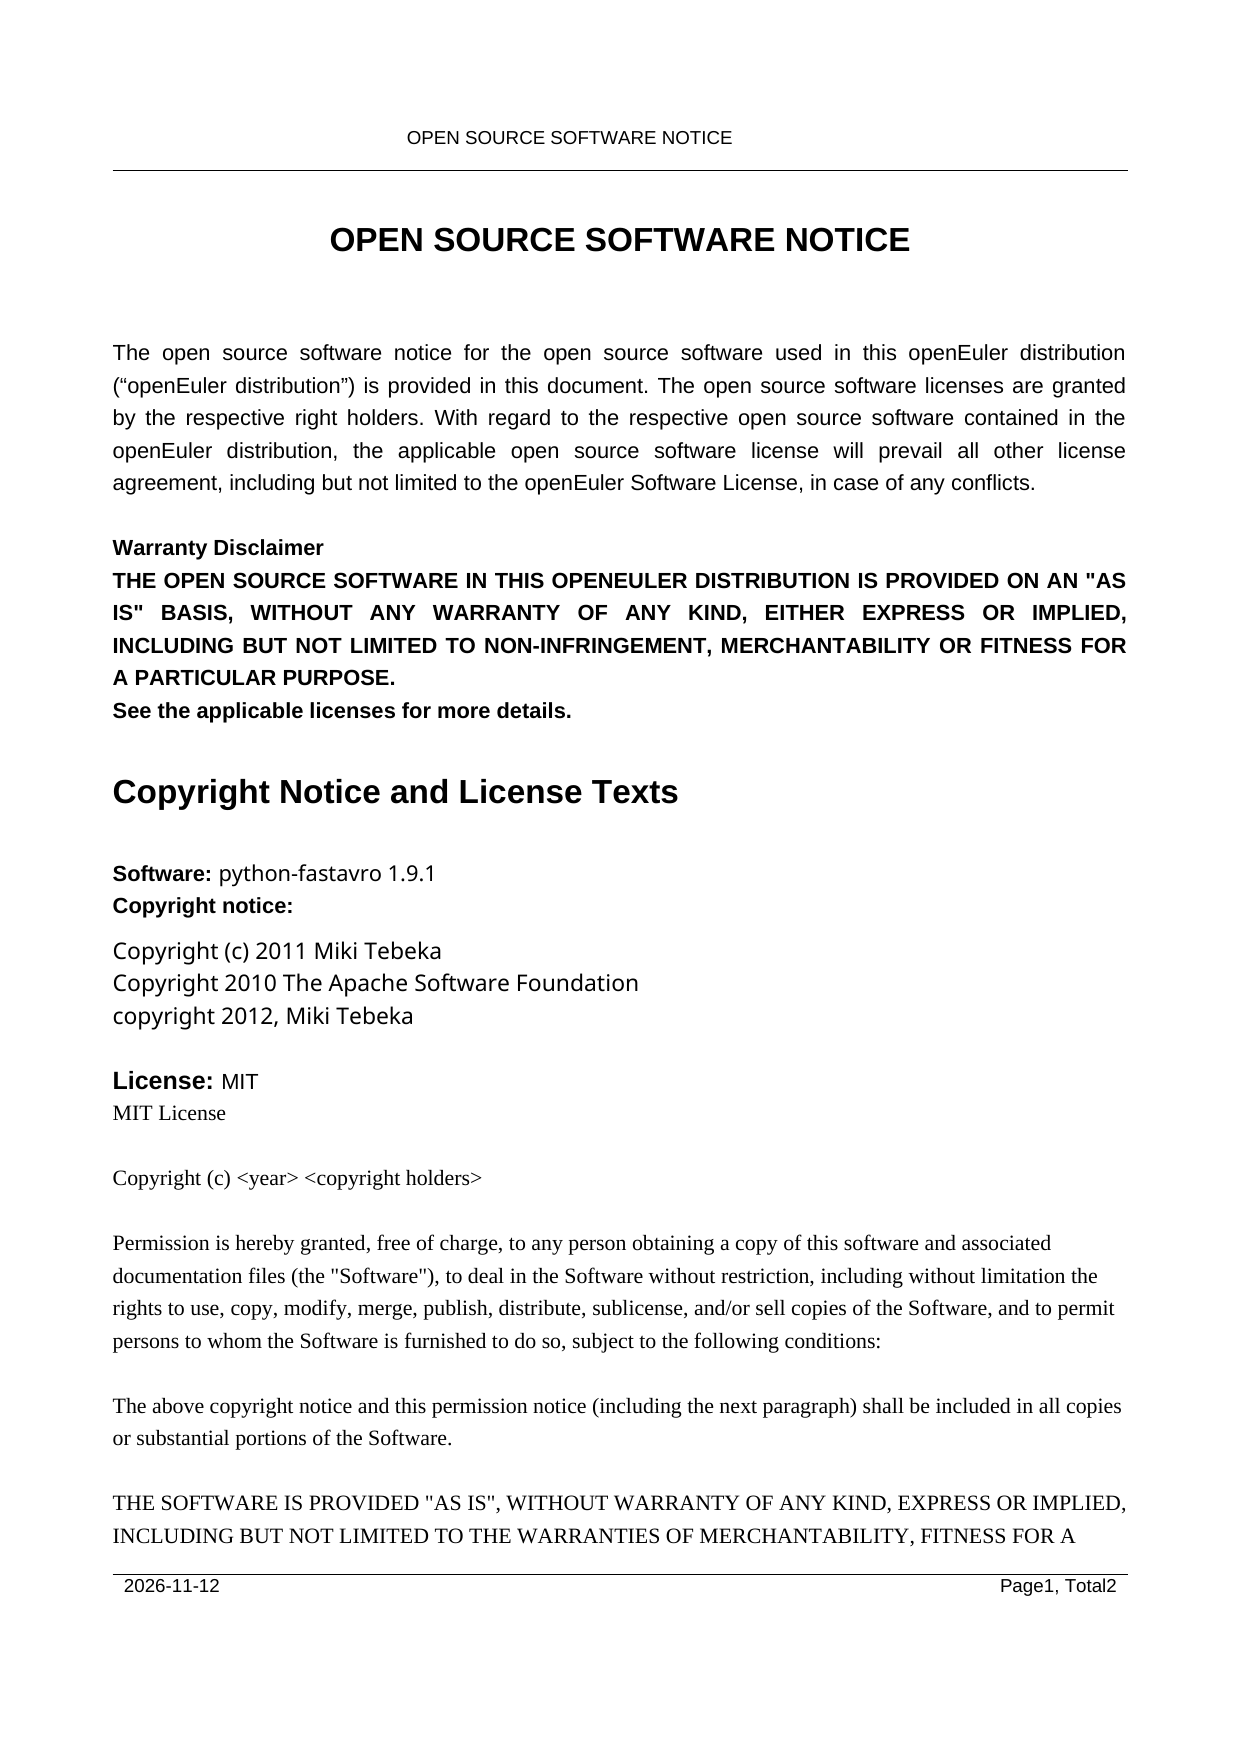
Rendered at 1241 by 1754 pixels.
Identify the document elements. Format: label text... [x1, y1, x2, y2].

title Software: python-fastavro 1.9.1 [112, 856, 1128, 889]
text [112, 1096, 1128, 1551]
text Copyright (c) 2011 Miki Tebeka Copyright 2010 The Apache Software Foundation copyright 2012, Miki Tebeka [112, 934, 1128, 1064]
text THE OPEN SOURCE SOFTWARE IN THIS OPENEULER DISTRIBUTION IS PROVIDED ON AN "AS IS" BASIS, WITHOUT ANY WARRANTY OF ANY KIND, EITHER EXPRESS OR IMPLIED, INCLUDING BUT NOT LIMITED TO NON-INFRINGEMENT, MERCHANTABILITY OR FITNESS FOR A PARTICULAR PURPOSE. See the applicable licenses for more details. [112, 564, 1128, 726]
text OPEN SOURCE SOFTWARE NOTICE [112, 206, 1128, 271]
text Warranty Disclaimer [112, 531, 1128, 564]
text License: MIT [112, 1064, 1128, 1096]
text Copyright notice: [112, 889, 1128, 921]
text The open source software notice for the open source software used in this openEuler distribution (“openEuler distribution”) is provided in this document. The open source software licenses are granted by the respective right holders. With regard to the respective open source software contained in the openEuler distribution, the applicable open source software license will prevail all other license agreement, including but not limited to the openEuler Software License, in case of any conflicts. [112, 336, 1128, 499]
text Copyright Notice and License Texts [112, 759, 1128, 824]
